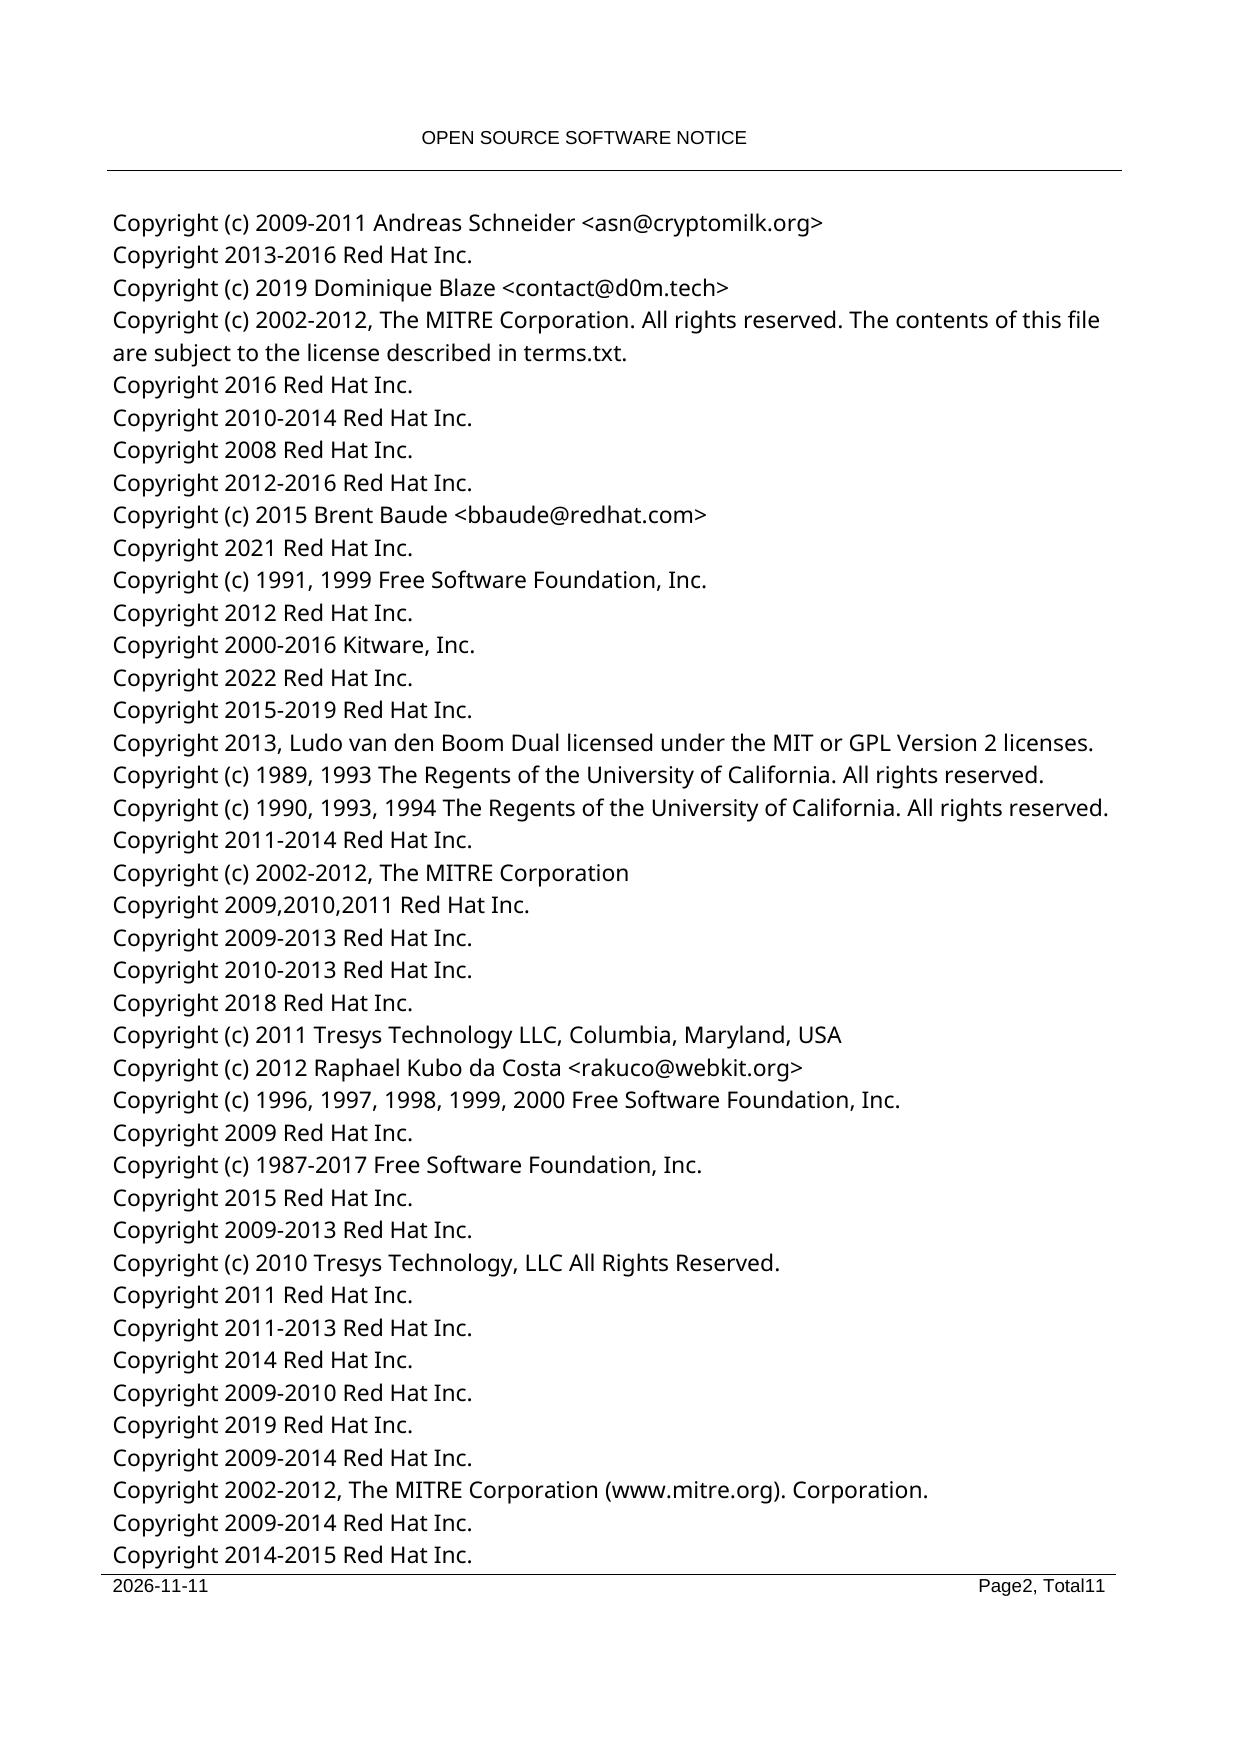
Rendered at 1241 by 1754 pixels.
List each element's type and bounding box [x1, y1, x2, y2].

text [112, 206, 1128, 1571]
